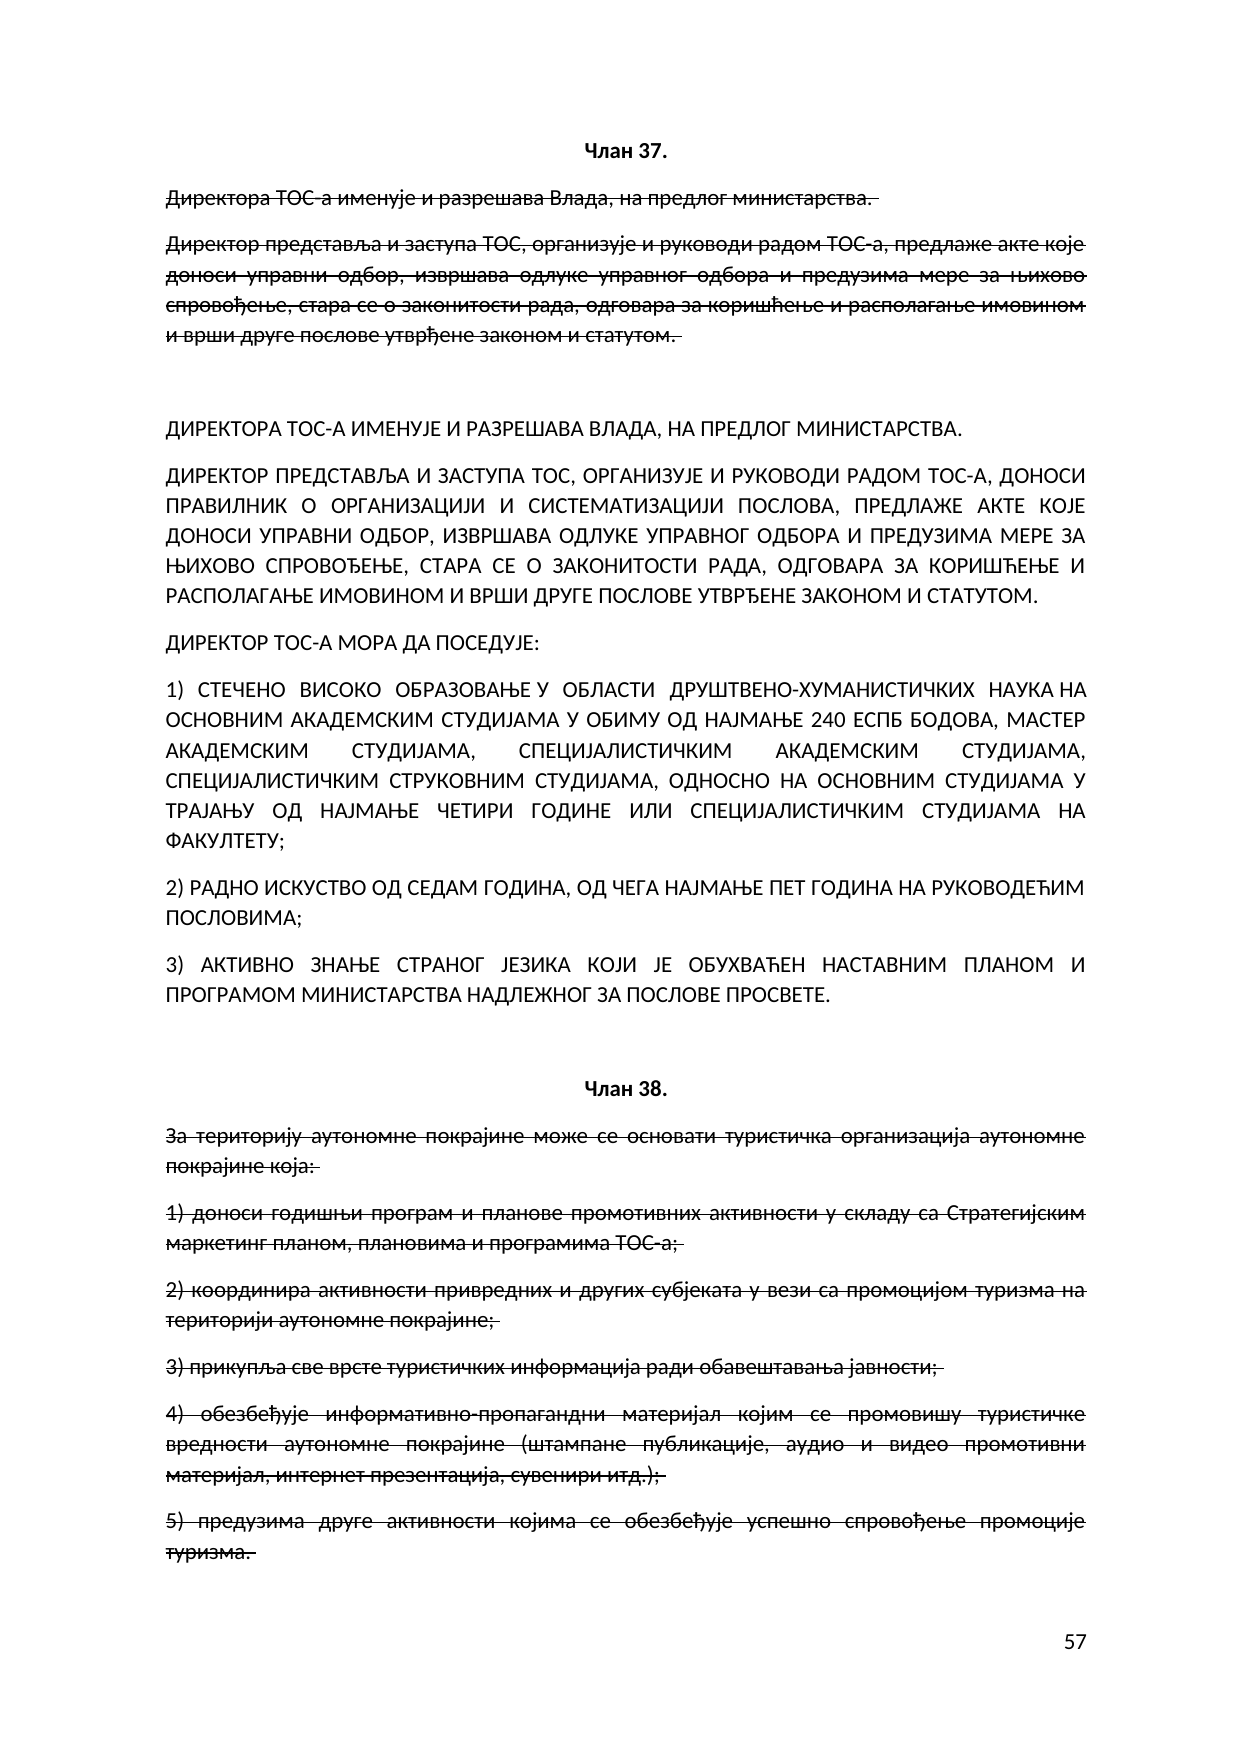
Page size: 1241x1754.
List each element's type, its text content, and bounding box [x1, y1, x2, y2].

text Члан 38. [165, 1074, 1087, 1102]
text 3) АКТИВНО ЗНАЊЕ СТРАНОГ ЈЕЗИКА КОЈИ JE ОБУХВАЋЕН НАСТАВНИМ ПЛАНОМ И ПРОГРАМОМ МИНИСТАРСТВА НАДЛЕЖНОГ ЗА ПОСЛОВЕ ПРОСВЕТЕ. [165, 950, 1087, 1009]
text 2) координира активности привредних и других субјеката у вези са промоцијом туризма на територији аутономне покрајине; [165, 1275, 1087, 1291]
text 1) СТЕЧЕНО ВИСОКО ОБРАЗОВАЊЕ У ОБЛАСТИ ДРУШТВЕНО-ХУМАНИСТИЧКИХ НАУКА НА ОСНОВНИМ АКАДЕМСКИМ СТУДИЈАМА У ОБИМУ ОД НАЈМАЊЕ 240 ЕСПБ БОДОВА, МАСТЕР АКАДЕМСКИМ СТУДИЈАМА, СПЕЦИЈАЛИСТИЧКИМ АКАДЕМСКИМ СТУДИЈАМА, СПЕЦИЈАЛИСТИЧКИМ СТРУКОВНИМ СТУДИЈАМА, ОДНОСНО НА ОСНОВНИМ СТУДИЈАМА У ТРАЈАЊУ ОД НАЈМАЊЕ ЧЕТИРИ ГОДИНЕ ИЛИ СПЕЦИЈАЛИСТИЧКИМ СТУДИЈАМА НА ФАКУЛТЕТУ; [165, 675, 1087, 854]
text 3) прикупља све врсте туристичких информација ради обавештавања јавности; [165, 1352, 1087, 1381]
text 1) доноси годишњи програм и планове промотивних активности у складу са Стратегијским маркетинг планом, плановима и програмима ТОС-а; [165, 1198, 1087, 1257]
text Члан 37. [165, 136, 1087, 164]
text 5) предузима друге активности којима се обезбеђује успешно спровођење промоције туризма. [165, 1507, 1087, 1565]
text ДИРЕКТОРА ТОС-А ИМЕНУЈЕ И РАЗРЕШАВА ВЛАДА, НА ПРЕДЛОГ МИНИСТАРСТВА. [165, 414, 1087, 442]
text 2) РАДНО ИСКУСТВО ОД СЕДАМ ГОДИНА, ОД ЧЕГА НАЈМАЊЕ ПЕТ ГОДИНА НА РУКОВОДЕЋИМ ПОСЛОВИМА; [165, 873, 1087, 932]
text 4) обезбеђује информативно-пропагандни материјал којим се промовишу туристичке вредности аутономне покрајине (штампане публикације, аудио и видео промотивни материјал, интернет презентација, сувенири итд.); [165, 1399, 1087, 1488]
text 2) координира активности привредних и других субјеката у вези са промоцијом туризма на територији аутономне покрајине; [165, 1292, 1087, 1334]
text За територију аутономне покрајине може се основати туристичка организација аутономне покрајине која: [165, 1121, 1087, 1179]
text Директор представља и заступа ТОС, организује и руководи радом ТОС-а, предлаже акте које доноси управни одбор, извршава одлуке управног одбора и предузима мере за њихово спровођење, стара се о законитости рада, одговара за коришћење и располагање имовином и врши друге послове утврђене законом и статутом. [165, 229, 1087, 275]
text Директор представља и заступа ТОС, организује и руководи радом ТОС-а, предлаже акте које доноси управни одбор, извршава одлуке управног одбора и предузима мере за њихово спровођење, стара се о законитости рада, одговара за коришћење и располагање имовином и врши друге послове утврђене законом и статутом. [165, 277, 1087, 348]
text ДИРЕКТОР ТОС-А МОРА ДА ПОСЕДУЈЕ: [165, 628, 1087, 657]
text Директора ТОС-а именује и разрешава Влада, на предлог министарства. [165, 183, 1087, 211]
text ДИРЕКТОР ПРЕДСТАВЉА И ЗАСТУПА ТОС, ОРГАНИЗУЈЕ И РУКОВОДИ РАДОМ ТОС-А, ДОНОСИ ПРАВИЛНИК О ОРГАНИЗАЦИЈИ И СИСТЕМАТИЗАЦИЈИ ПОСЛОВА, ПРЕДЛАЖЕ АКТЕ КОЈЕ ДОНОСИ УПРАВНИ ОДБОР, ИЗВРШАВА ОДЛУКЕ УПРАВНОГ ОДБОРА И ПРЕДУЗИМА МЕРЕ ЗА ЊИХОВО СПРОВОЂЕЊЕ, СТАРА СЕ О ЗАКОНИТОСТИ РАДА, ОДГОВАРА ЗА КОРИШЋЕЊЕ И РАСПОЛАГАЊЕ ИМОВИНОМ И ВРШИ ДРУГЕ ПОСЛОВЕ УТВРЂЕНЕ ЗАКОНОМ И СТАТУТОМ. [165, 461, 1087, 610]
